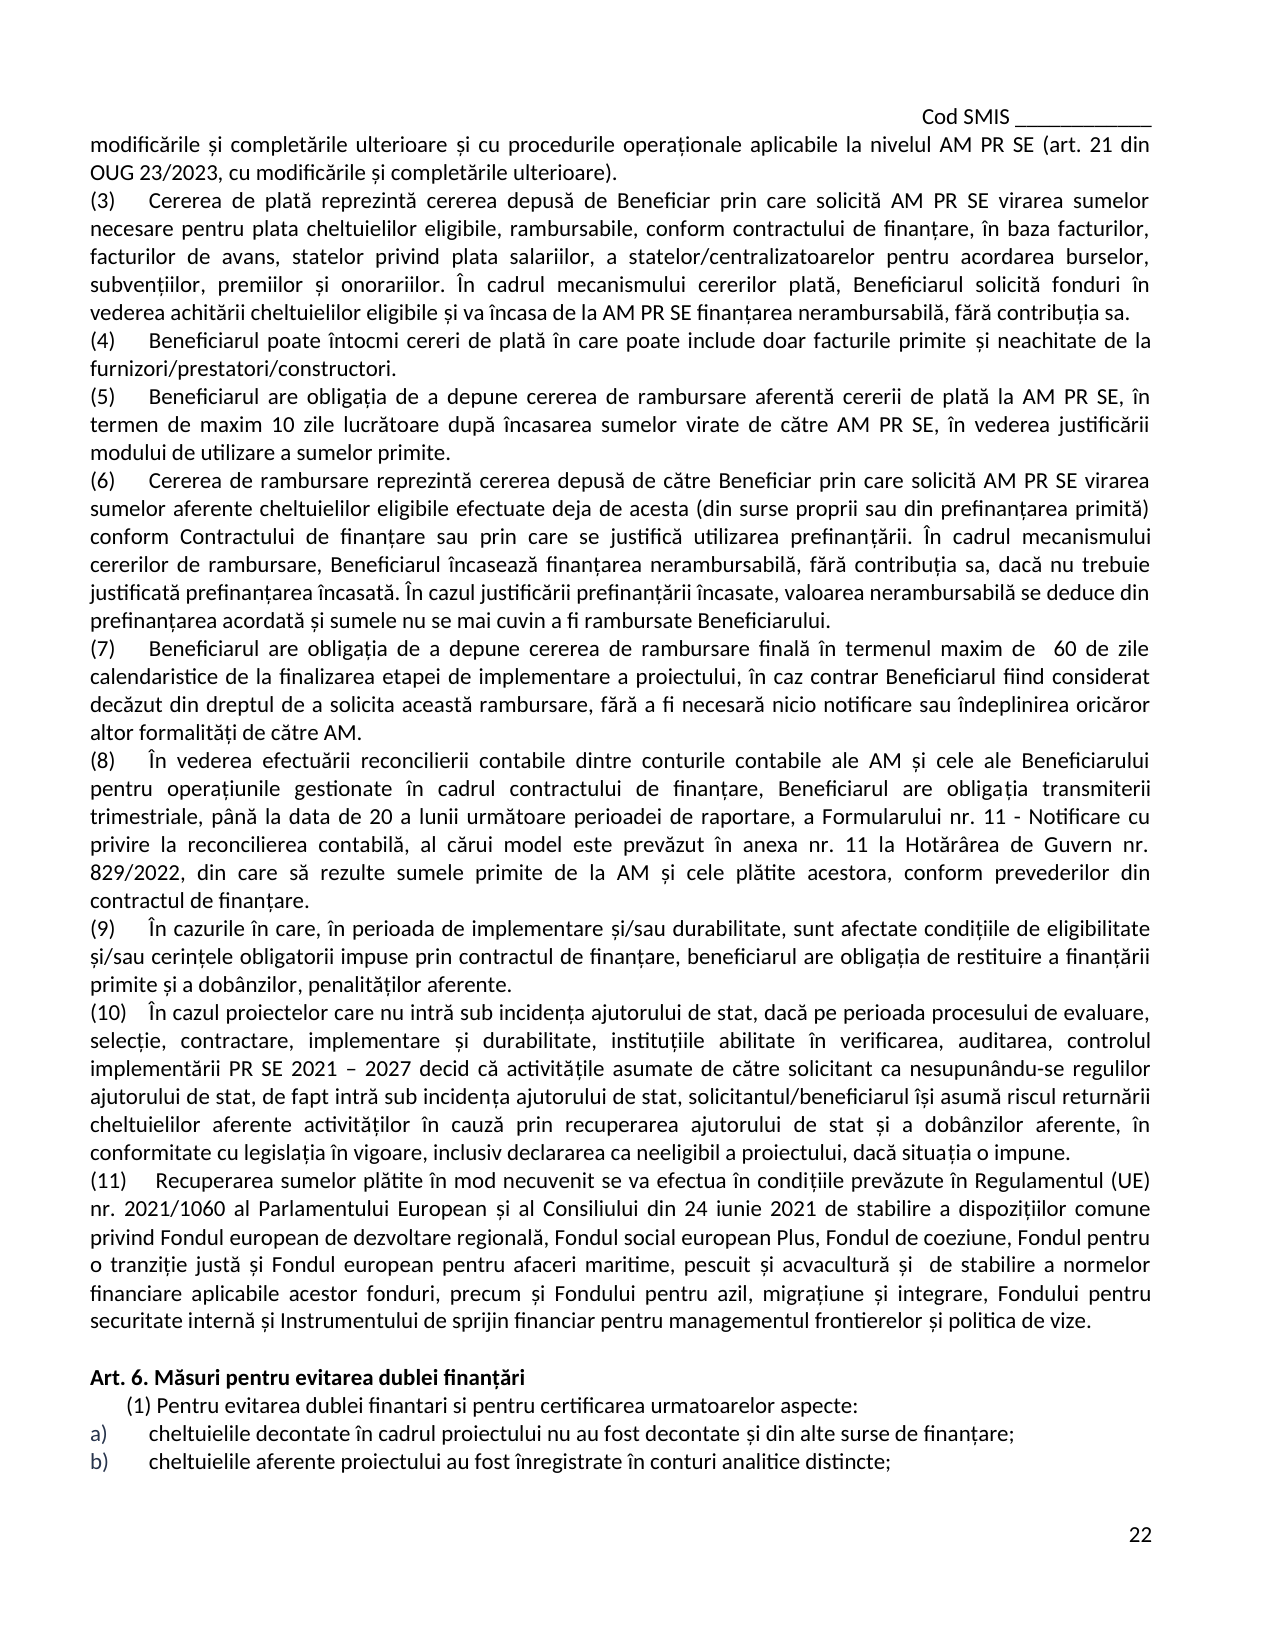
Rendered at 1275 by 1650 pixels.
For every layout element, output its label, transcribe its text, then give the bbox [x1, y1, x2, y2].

list În cazul proiectelor care nu intră sub incidența ajutorului de stat, dacă pe perioada procesului de evaluare, selecţie, contractare, implementare și durabilitate, instituţiile abilitate în verificarea, auditarea, controlul implementării PR SE 2021 – 2027 decid că activităţile asumate de către solicitant ca nesupunându-se regulilor ajutorului de stat, de fapt intră sub incidenţa ajutorului de stat, solicitantul/beneficiarul îşi asumă riscul returnării cheltuielilor aferente activităţilor în cauză prin recuperarea ajutorului de stat şi a dobânzilor aferente, în conformitate cu legislaţia în vigoare, inclusiv declararea ca neeligibil a proiectului, dacă situaţia o impune. [90, 998, 1152, 1167]
list Recuperarea sumelor plătite în mod necuvenit se va efectua în condiţiile prevăzute în Regulamentul (UE) nr. 2021/1060 al Parlamentului European și al Consiliului din 24 iunie 2021 de stabilire a dispozițiilor comune privind Fondul european de dezvoltare regională, Fondul social european Plus, Fondul de coeziune, Fondul pentru o tranziție justă și Fondul european pentru afaceri maritime, pescuit și acvacultură și de stabilire a normelor financiare aplicabile acestor fonduri, precum și Fondului pentru azil, migrațiune și integrare, Fondului pentru securitate internă și Instrumentului de sprijin financiar pentru managementul frontierelor și politica de vize. [90, 1167, 1152, 1335]
list În vederea efectuării reconcilierii contabile dintre conturile contabile ale AM şi cele ale Beneficiarului pentru operaţiunile gestionate în cadrul contractului de finanțare, Beneficiarul are obligaţia transmiterii trimestriale, până la data de 20 a lunii următoare perioadei de raportare, a Formularului nr. 11 - Notificare cu privire la reconcilierea contabilă, al cărui model este prevăzut în anexa nr. 11 la Hotărârea de Guvern nr. 829/2022, din care să rezulte sumele primite de la AM şi cele plătite acestora, conform prevederilor din contractul de finanţare. [90, 746, 1152, 914]
list Beneficiarul are obligația de a depune cererea de rambursare finală în termenul maxim de 60 de zile calendaristice de la finalizarea etapei de implementare a proiectului, în caz contrar Beneficiarul fiind considerat decăzut din dreptul de a solicita această rambursare, fără a fi necesară nicio notificare sau îndeplinirea oricăror altor formalități de către AM. [90, 634, 1152, 746]
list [90, 130, 1152, 186]
list Cererea de rambursare reprezintă cererea depusă de către Beneficiar prin care solicită AM PR SE virarea sumelor aferente cheltuielilor eligibile efectuate deja de acesta (din surse proprii sau din prefinanțarea primită) conform Contractului de finanțare sau prin care se justifică utilizarea prefinanţării. În cadrul mecanismului cererilor de rambursare, Beneficiarul încasează finanțarea nerambursabilă, fără contribuția sa, dacă nu trebuie justificată prefinanțarea încasată. În cazul justificării prefinanțării încasate, valoarea nerambursabilă se deduce din prefinanțarea acordată și sumele nu se mai cuvin a fi rambursate Beneficiarului. [90, 466, 1152, 634]
text (1) Pentru evitarea dublei finantari si pentru certificarea urmatoarelor aspecte: [90, 1391, 1152, 1419]
list Beneficiarul are obligația de a depune cererea de rambursare aferentă cererii de plată la AM PR SE, în termen de maxim 10 zile lucrătoare după încasarea sumelor virate de către AM PR SE, în vederea justificării modului de utilizare a sumelor primite. [90, 382, 1152, 466]
list Cererea de plată reprezintă cererea depusă de Beneficiar prin care solicită AM PR SE virarea sumelor necesare pentru plata cheltuielilor eligibile, rambursabile, conform contractului de finanțare, în baza facturilor, facturilor de avans, statelor privind plata salariilor, a statelor/centralizatoarelor pentru acordarea burselor, subvențiilor, premiilor şi onorariilor. În cadrul mecanismului cererilor plată, Beneficiarul solicită fonduri în vederea achitării cheltuielilor eligibile și va încasa de la AM PR SE finanțarea nerambursabilă, fără contribuția sa. [90, 186, 1152, 326]
list În cazurile în care, în perioada de implementare și/sau durabilitate, sunt afectate condițiile de eligibilitate și/sau cerințele obligatorii impuse prin contractul de finanțare, beneficiarul are obligația de restituire a finanțării primite și a dobânzilor, penalităților aferente. [90, 914, 1152, 998]
list cheltuielile decontate în cadrul proiectului nu au fost decontate și din alte surse de finanțare; [90, 1419, 1152, 1447]
text Art. 6. Măsuri pentru evitarea dublei finanțări [90, 1363, 1152, 1391]
list cheltuielile aferente proiectului au fost înregistrate în conturi analitice distincte; [90, 1447, 1152, 1475]
list Beneficiarul poate întocmi cereri de plată în care poate include doar facturile primite și neachitate de la furnizori/prestatori/constructori. [90, 326, 1152, 382]
